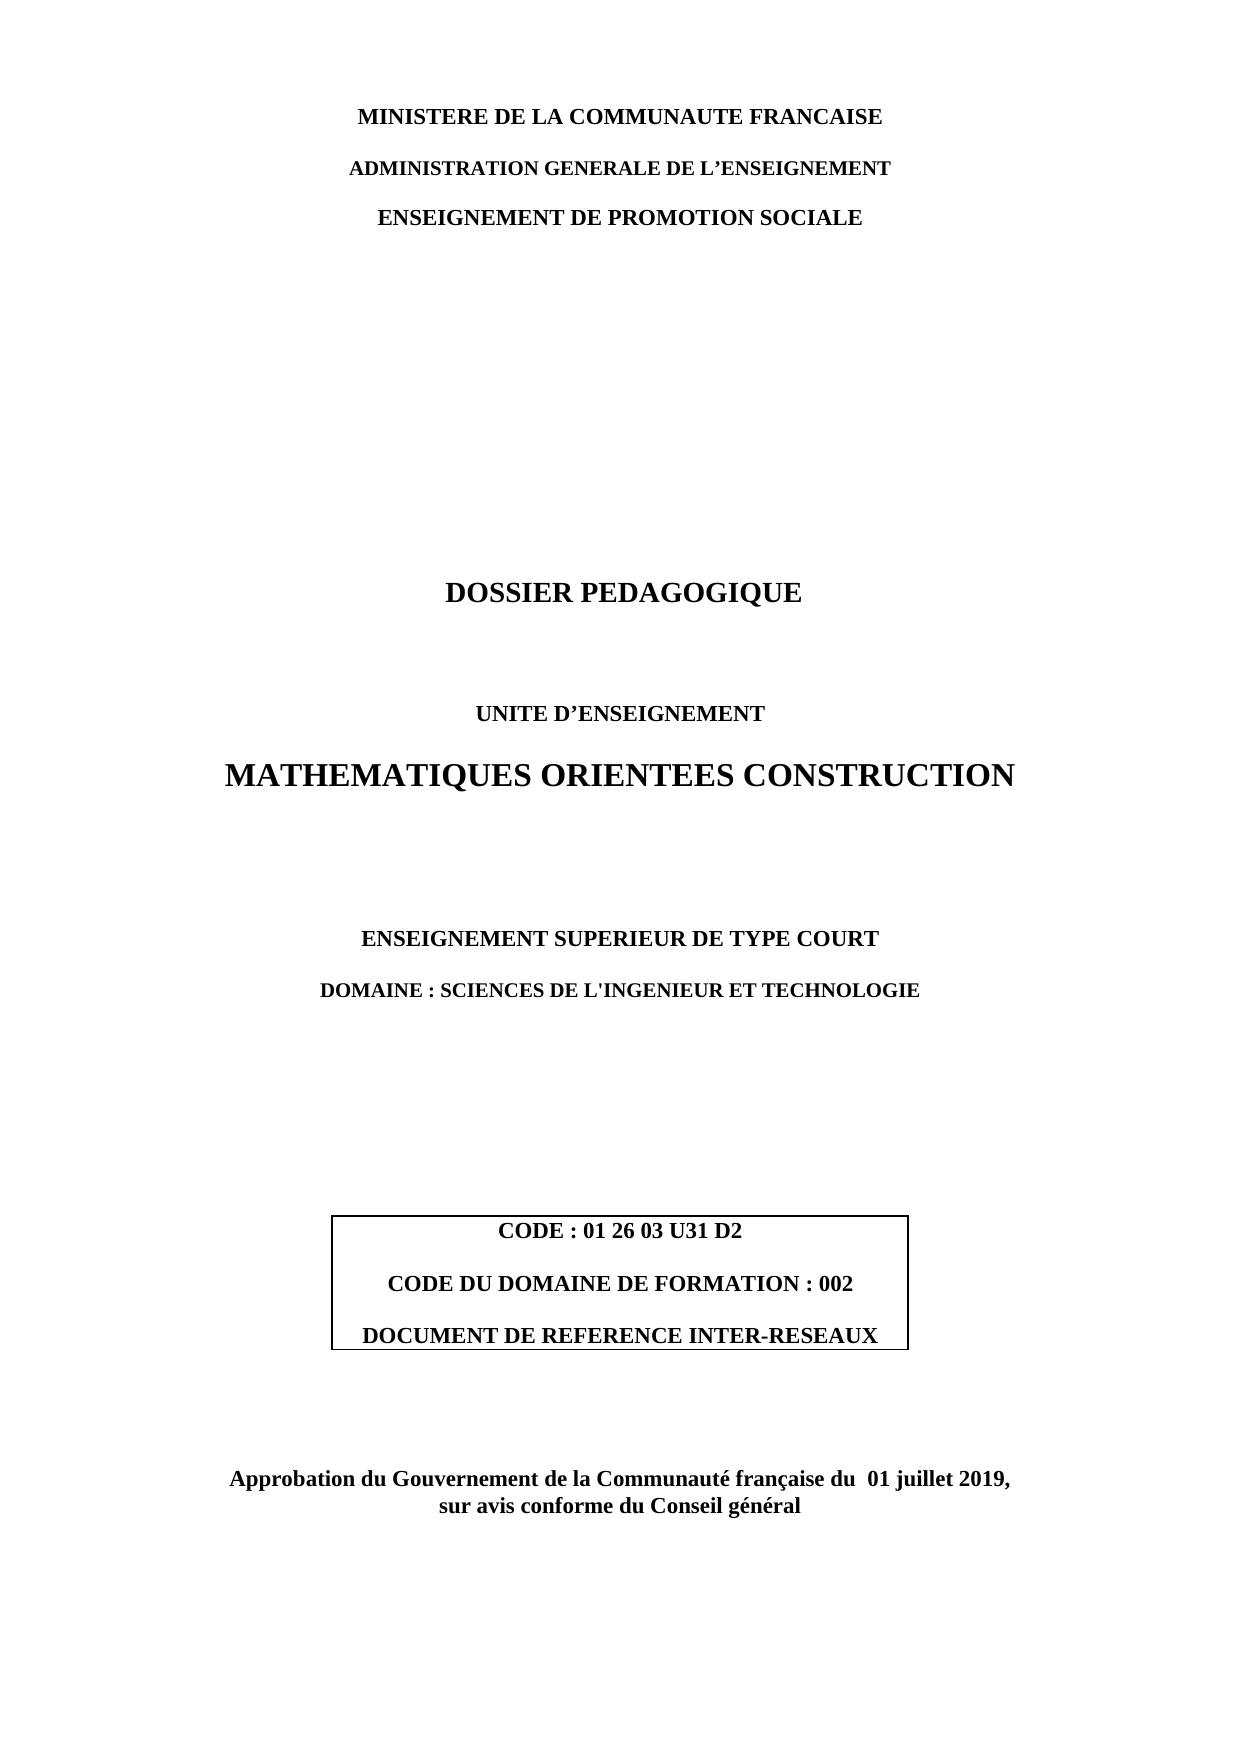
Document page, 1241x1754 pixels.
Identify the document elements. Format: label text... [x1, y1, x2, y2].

text Approbation du Gouvernement de la Communauté française du 01 juillet 2019, [148, 1465, 1093, 1492]
text Domaine : SCIENCES DE L'INGENIEUR ET TECHNOLOGIE [148, 978, 1093, 1002]
text UNITE D’ENSEIGNEMENT [148, 700, 1093, 727]
text sur avis conforme du Conseil général [148, 1492, 1093, 1518]
table_header CODE : 01 26 03 U31 D2 [333, 1217, 907, 1270]
text MATHEMATIQUES ORIENTEES CONSTRUCTION [148, 755, 1093, 794]
text ENSEIGNEMENT superieur de type court [148, 925, 1093, 952]
text ENSEIGNEMENT DE PROMOTION SOCIALE [148, 204, 1093, 231]
table_cell CODE DU DOMAINE DE FORMATION : 002 [333, 1270, 907, 1322]
table_cell DOCUMENT DE REFERENCE INTER-RESEAUX [333, 1323, 907, 1349]
text MINISTERE DE [148, 103, 1093, 130]
text ADMINISTRATION GENERALE DE L’ENSEIGNEMENT [148, 156, 1093, 180]
text DOSSIER PEDAGOGIQUE [148, 576, 1093, 609]
